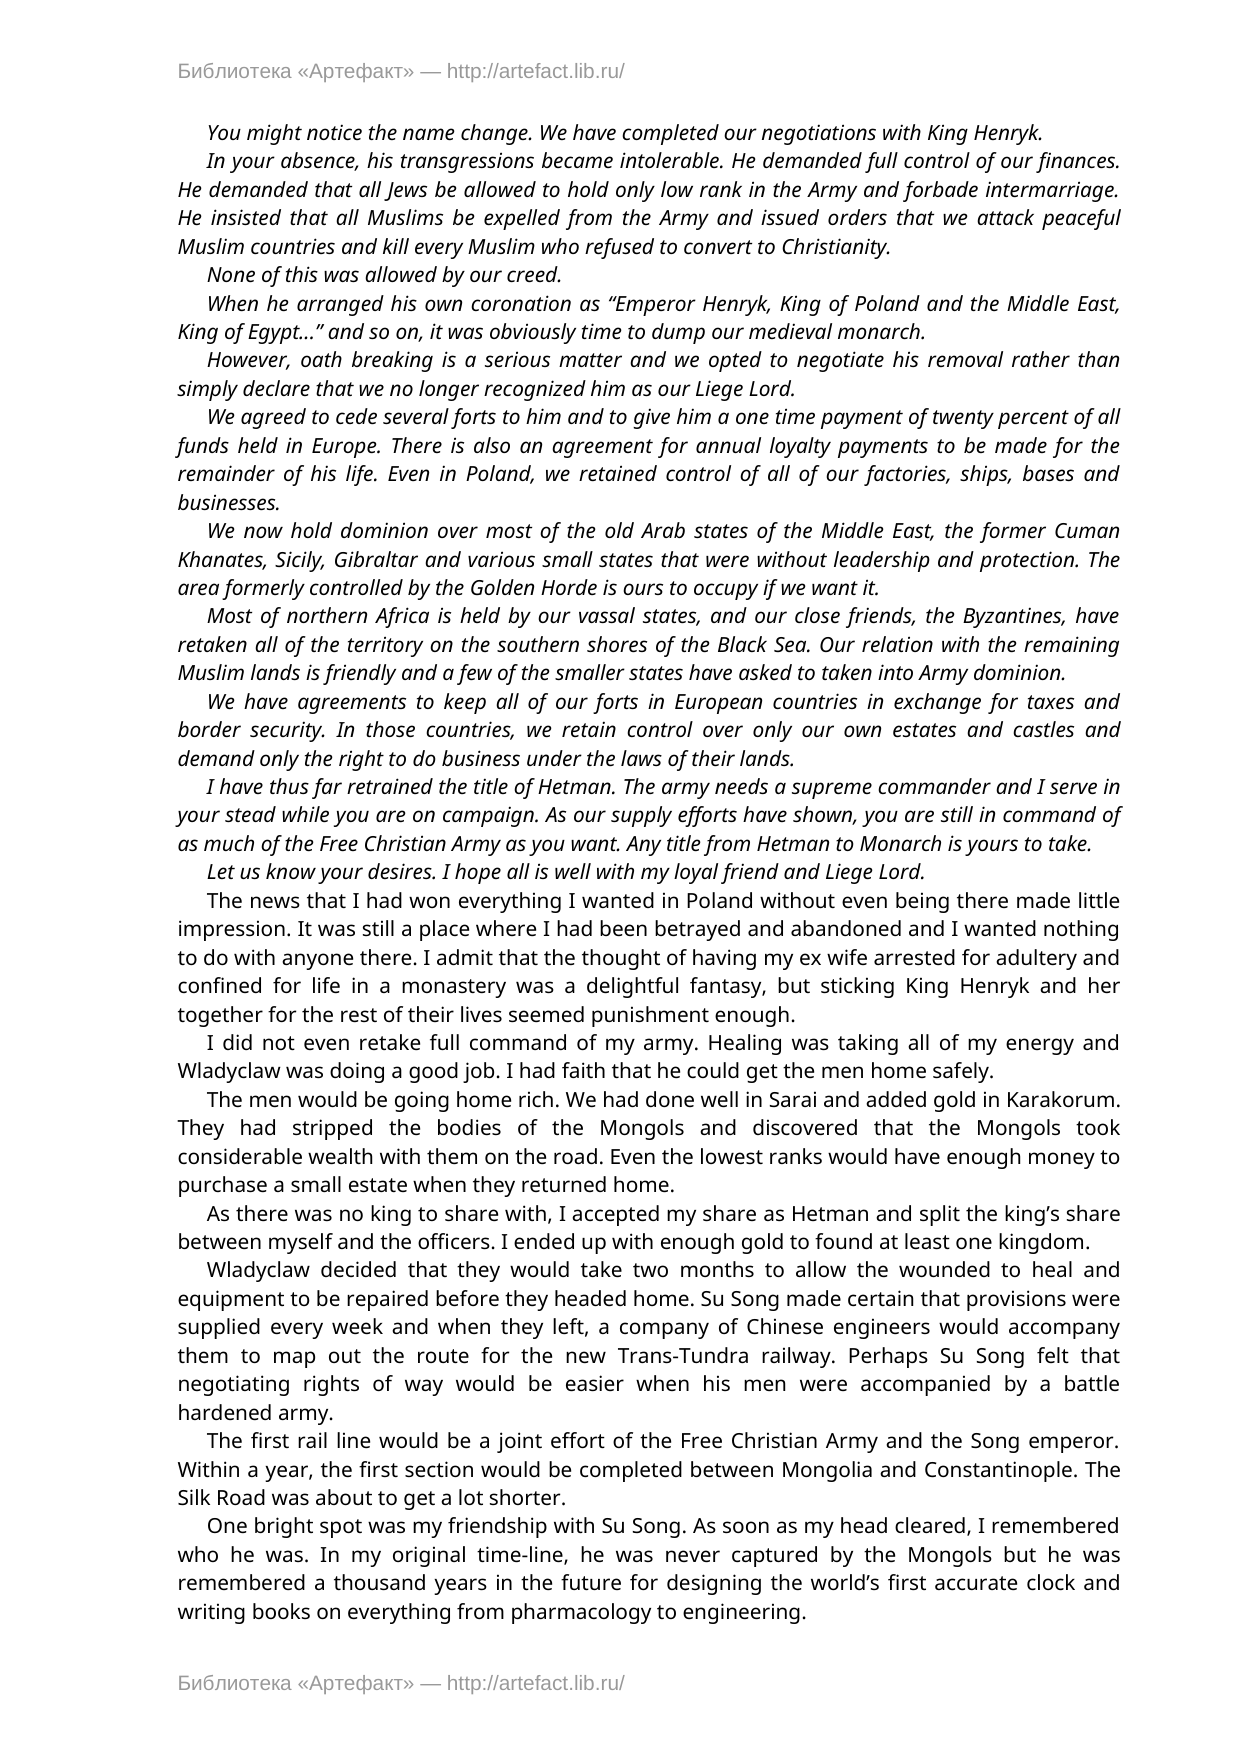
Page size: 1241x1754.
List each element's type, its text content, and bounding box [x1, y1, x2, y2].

text Wladyclaw decided that they would take two months to allow the wounded to heal and equipment to be repaired before they headed home. Su Song made certain that provisions were supplied every week and when they left, a company of Chinese engineers would accompany them to map out the route for the new Trans-Tundra railway. Perhaps Su Song felt that negotiating rights of way would be easier when his men were accompanied by a battle hardened army. [177, 1256, 1122, 1426]
text One bright spot was my friendship with Su Song. As soon as my head cleared, I remembered who he was. In my original time-line, he was never captured by the Mongols but he was remembered a thousand years in the future for designing the world’s first accurate clock and writing books on everything from pharmacology to engineering. [177, 1512, 1122, 1625]
text The news that I had won everything I wanted in Poland without even being there made little impression. It was still a place where I had been betrayed and abandoned and I wanted nothing to do with anyone there. I admit that the thought of having my ex wife arrested for adultery and confined for life in a monastery was a delightful fantasy, but sticking King Henryk and her together for the rest of their lives seemed punishment enough. [177, 886, 1122, 1028]
text I have thus far retrained the title of Hetman. The army needs a supreme commander and I serve in your stead while you are on campaign. As our supply efforts have shown, you are still in command of as much of the Free Christian Army as you want. Any title from Hetman to Monarch is yours to take. [177, 772, 1122, 857]
text We agreed to cede several forts to him and to give him a one time payment of twenty percent of all funds held in Europe. There is also an agreement for annual loyalty payments to be made for the remainder of his life. Even in Poland, we retained control of all of our factories, ships, bases and businesses. [177, 402, 1122, 516]
text We have agreements to keep all of our forts in European countries in exchange for taxes and border security. In those countries, we retain control over only our own estates and castles and demand only the right to do business under the laws of their lands. [177, 687, 1122, 772]
text The men would be going home rich. We had done well in Sarai and added gold in Karakorum. They had stripped the bodies of the Mongols and discovered that the Mongols took considerable wealth with them on the road. Even the lowest ranks would have enough money to purchase a small estate when they returned home. [177, 1085, 1122, 1199]
text As there was no king to share with, I accepted my share as Hetman and split the king’s share between myself and the officers. I ended up with enough gold to found at least one kingdom. [177, 1199, 1122, 1256]
text Most of northern Africa is held by our vassal states, and our close friends, the Byzantines, have retaken all of the territory on the southern shores of the Black Sea. Our relation with the remaining Muslim lands is friendly and a few of the smaller states have asked to taken into Army dominion. [177, 602, 1122, 687]
text You might notice the name change. We have completed our negotiations with King Henryk. [177, 118, 1122, 147]
text However, oath breaking is a serious matter and we opted to negotiate his removal rather than simply declare that we no longer recognized him as our Liege Lord. [177, 346, 1122, 402]
text I did not even retake full command of my army. Healing was taking all of my energy and Wladyclaw was doing a good job. I had faith that he could get the men home safely. [177, 1028, 1122, 1085]
text Let us know your desires. I hope all is well with my loyal friend and Liege Lord. [177, 857, 1122, 886]
text The first rail line would be a joint effort of the Free Christian Army and the Song emperor. Within a year, the first section would be completed between Mongolia and Constantinople. The Silk Road was about to get a lot shorter. [177, 1426, 1122, 1512]
text When he arranged his own coronation as “Emperor Henryk, King of Poland and the Middle East, King of Egypt...” and so on, it was obviously time to dump our medieval monarch. [177, 289, 1122, 346]
text None of this was allowed by our creed. [177, 260, 1122, 289]
text In your absence, his transgressions became intolerable. He demanded full control of our finances. He demanded that all Jews be allowed to hold only low rank in the Army and forbade intermarriage. He insisted that all Muslims be expelled from the Army and issued orders that we attack peaceful Muslim countries and kill every Muslim who refused to convert to Christianity. [177, 147, 1122, 260]
text We now hold dominion over most of the old Arab states of the Middle East, the former Cuman Khanates, Sicily, Gibraltar and various small states that were without leadership and protection. The area formerly controlled by the Golden Horde is ours to occupy if we want it. [177, 516, 1122, 602]
